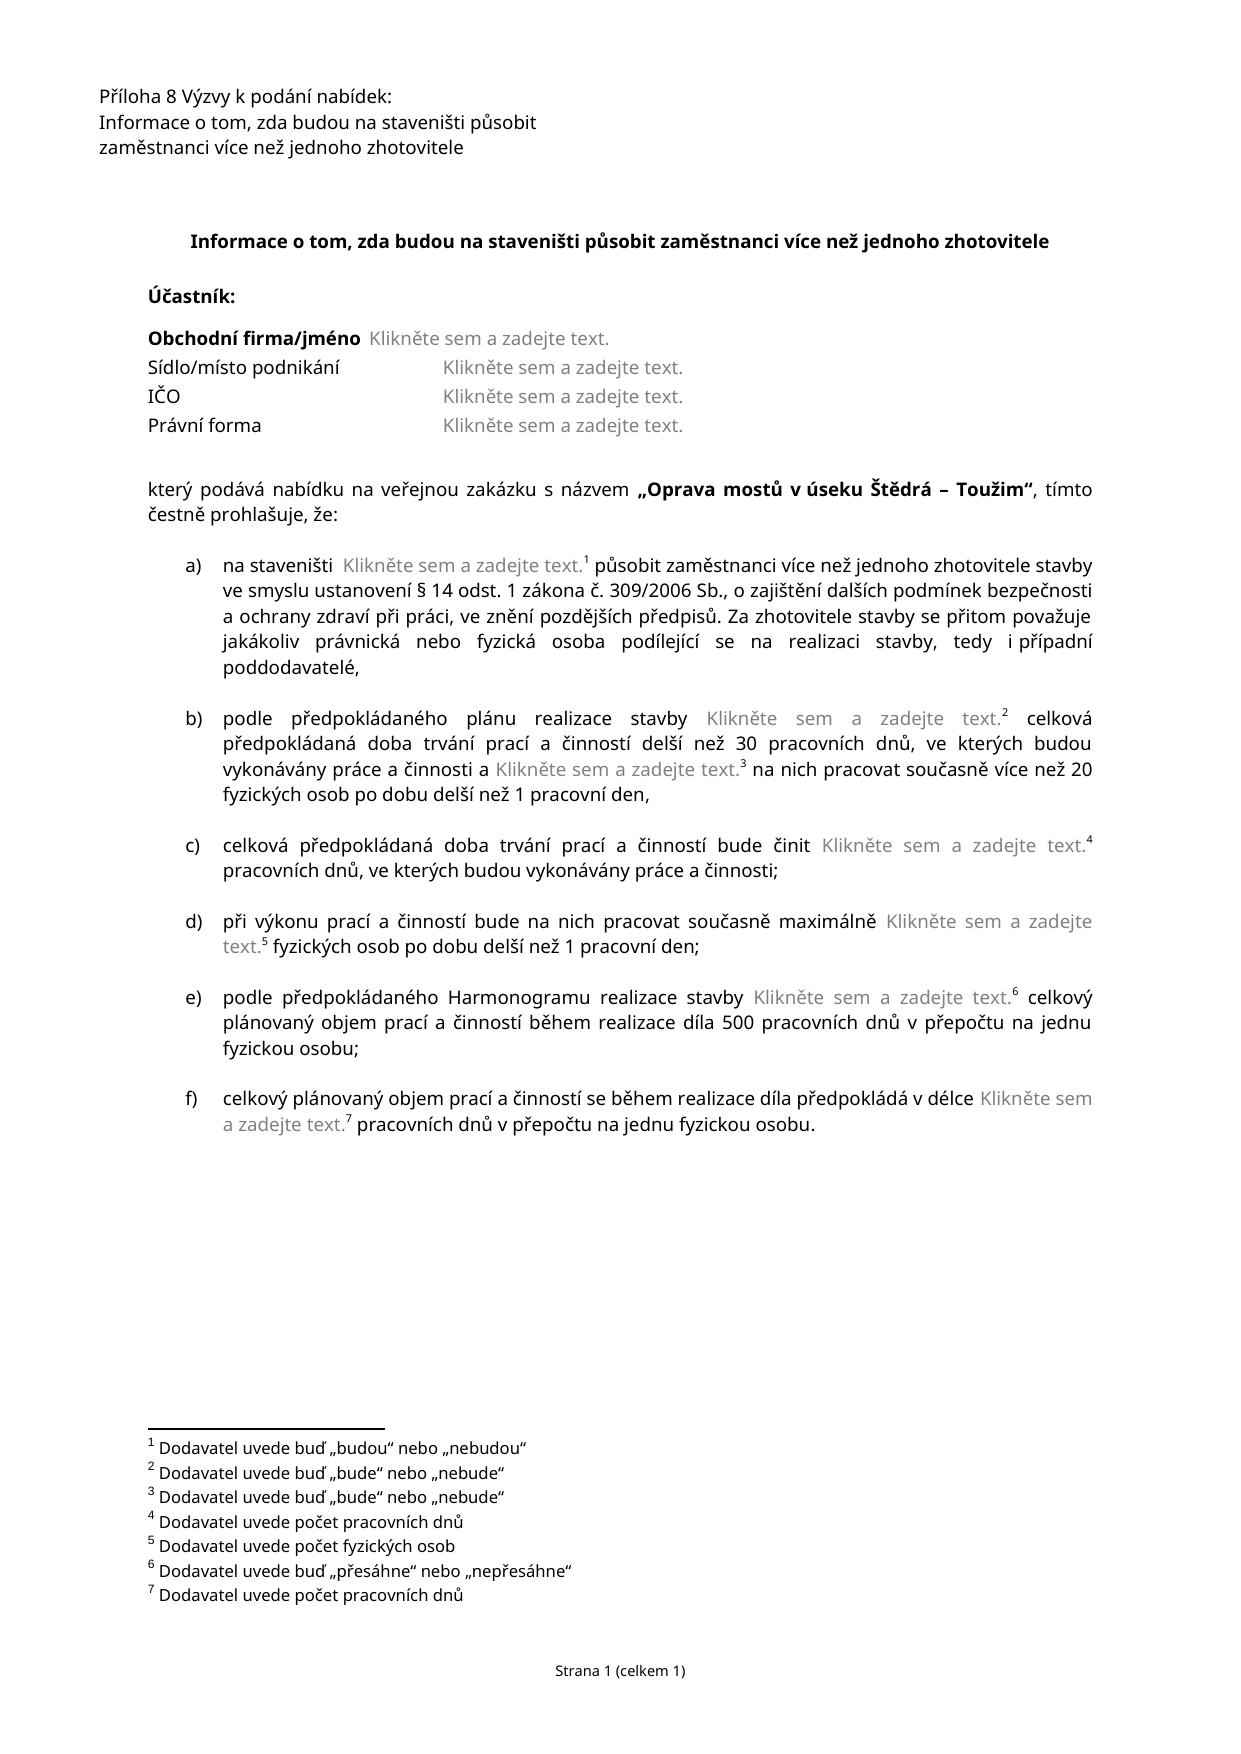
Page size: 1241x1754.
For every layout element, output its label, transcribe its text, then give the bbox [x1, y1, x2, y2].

list podle předpokládaného Harmonogramu realizace stavby celkový plánovaný objem prací a činností během realizace díla 500 pracovních dnů v přepočtu na jednu fyzickou osobu; [185, 984, 1093, 1061]
list celková předpokládaná doba trvání prací a činností bude činit pracovních dnů, ve kterých budou vykonávány práce a činnosti; [185, 832, 1093, 883]
text Obchodní firma/jméno [148, 322, 1093, 351]
list při výkonu prací a činností bude na nich pracovat současně maximálně fyzických osob po dobu delší než 1 pracovní den; [185, 908, 1093, 959]
text Sídlo/místo podnikání [148, 351, 1093, 380]
text Právní forma [148, 409, 1093, 438]
text který podává nabídku na veřejnou zakázku s názvem „Oprava mostů v úseku Štědrá – Toužim“, tímto čestně prohlašuje, že: [148, 476, 1093, 527]
text Účastník: [148, 279, 1093, 310]
list na staveništi působit zaměstnanci více než jednoho zhotovitele stavby ve smyslu ustanovení § 14 odst. 1 zákona č. 309/2006 Sb., o zajištění dalších podmínek bezpečnosti a ochrany zdraví při práci, ve znění pozdějších předpisů. Za zhotovitele stavby se přitom považuje jakákoliv právnická nebo fyzická osoba podílející se na realizaci stavby, tedy i případní poddodavatelé, [185, 552, 1093, 680]
text IČO [148, 380, 1093, 409]
title Informace o tom, zda budou na staveništi působit zaměstnanci více než jednoho zhotovitele [148, 228, 1093, 254]
list celkový plánovaný objem prací a činností se během realizace díla předpokládá v délce pracovních dnů v přepočtu na jednu fyzickou osobu. [185, 1086, 1093, 1137]
list podle předpokládaného plánu realizace stavby celková předpokládaná doba trvání prací a činností delší než 30 pracovních dnů, ve kterých budou vykonávány práce a činnosti a na nich pracovat současně více než 20 fyzických osob po dobu delší než 1 pracovní den, [185, 705, 1093, 807]
